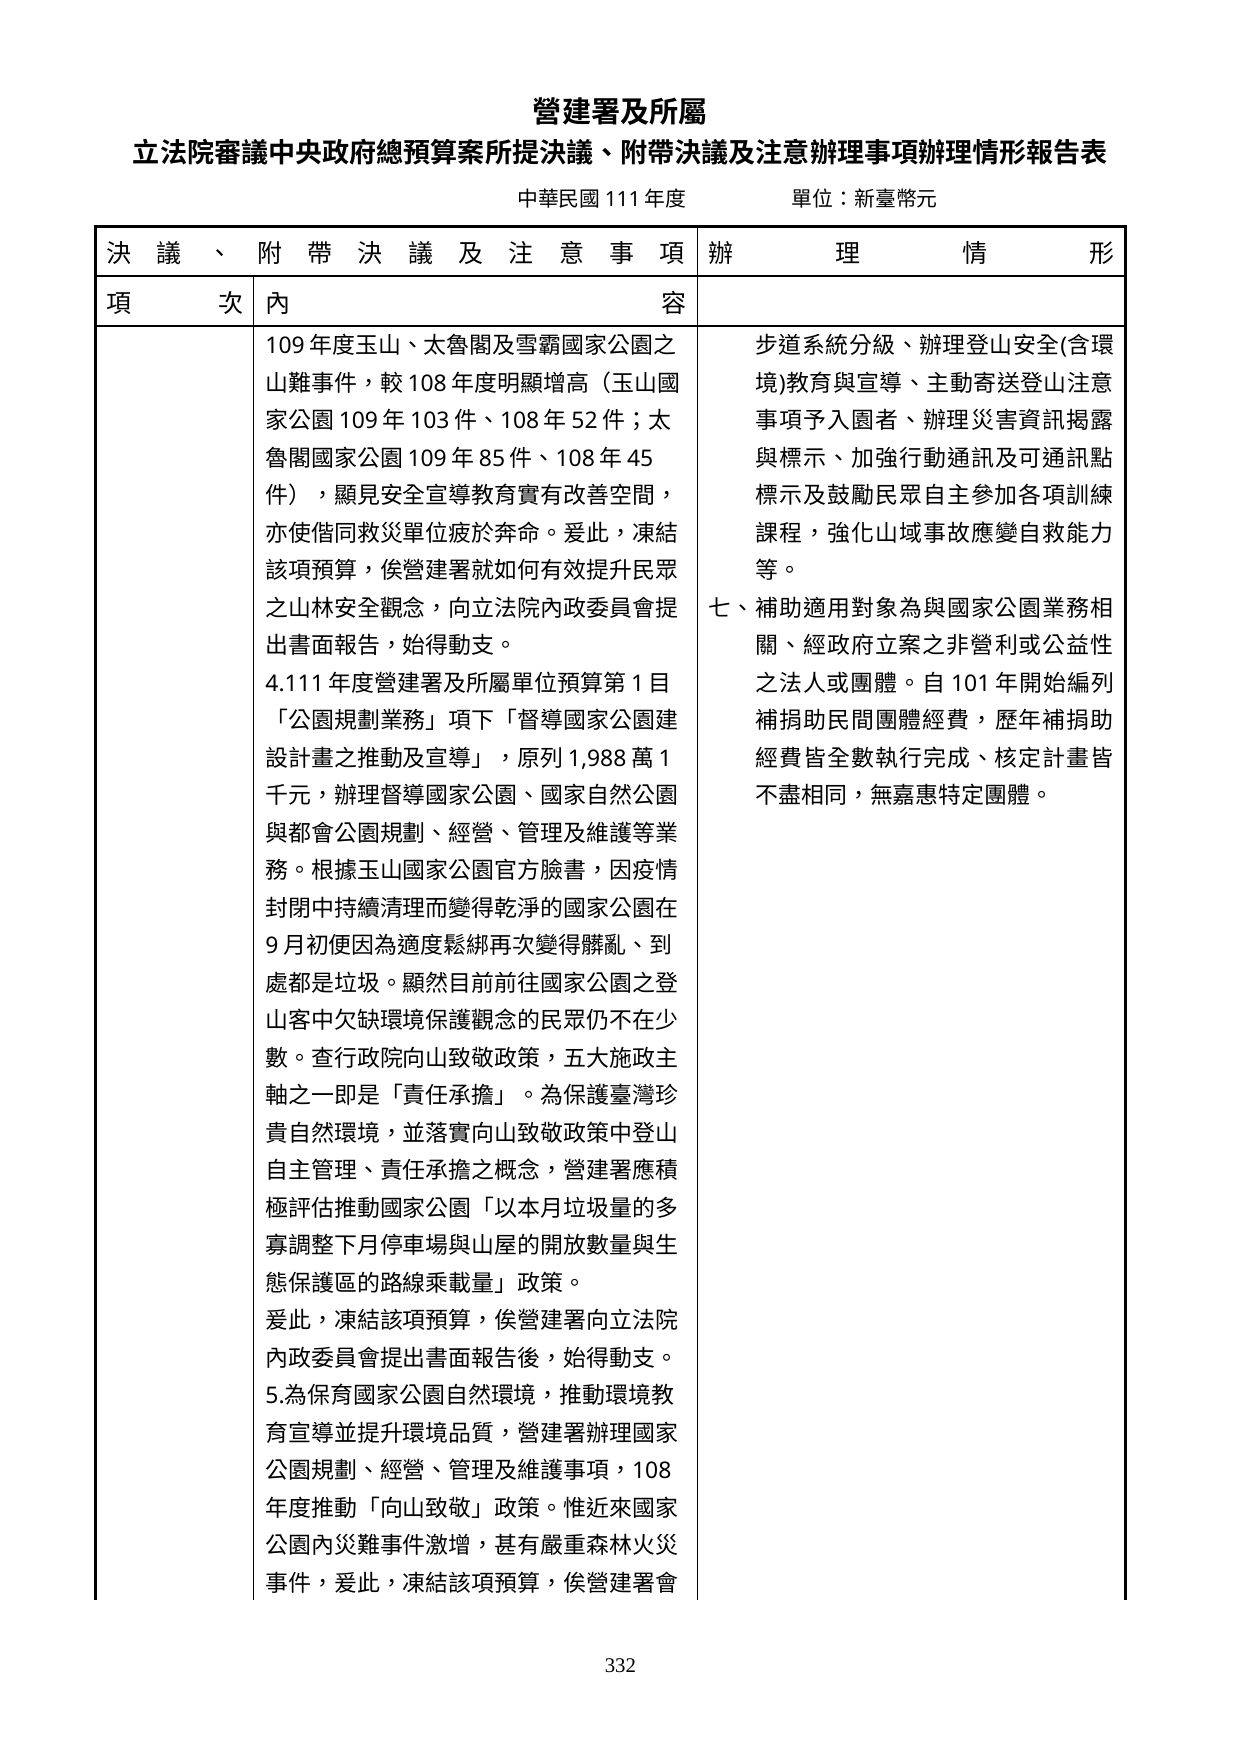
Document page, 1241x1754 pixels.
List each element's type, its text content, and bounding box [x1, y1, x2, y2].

table_cell [97, 327, 253, 1600]
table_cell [698, 327, 1124, 1600]
table_cell 項次 [97, 277, 253, 325]
table_cell 內容 [254, 277, 697, 325]
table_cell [254, 327, 697, 1600]
table_header 決議、附帶決議及注意事項 [97, 228, 697, 275]
table_cell [698, 277, 1124, 325]
table_header 辦理情形 [698, 228, 1124, 275]
